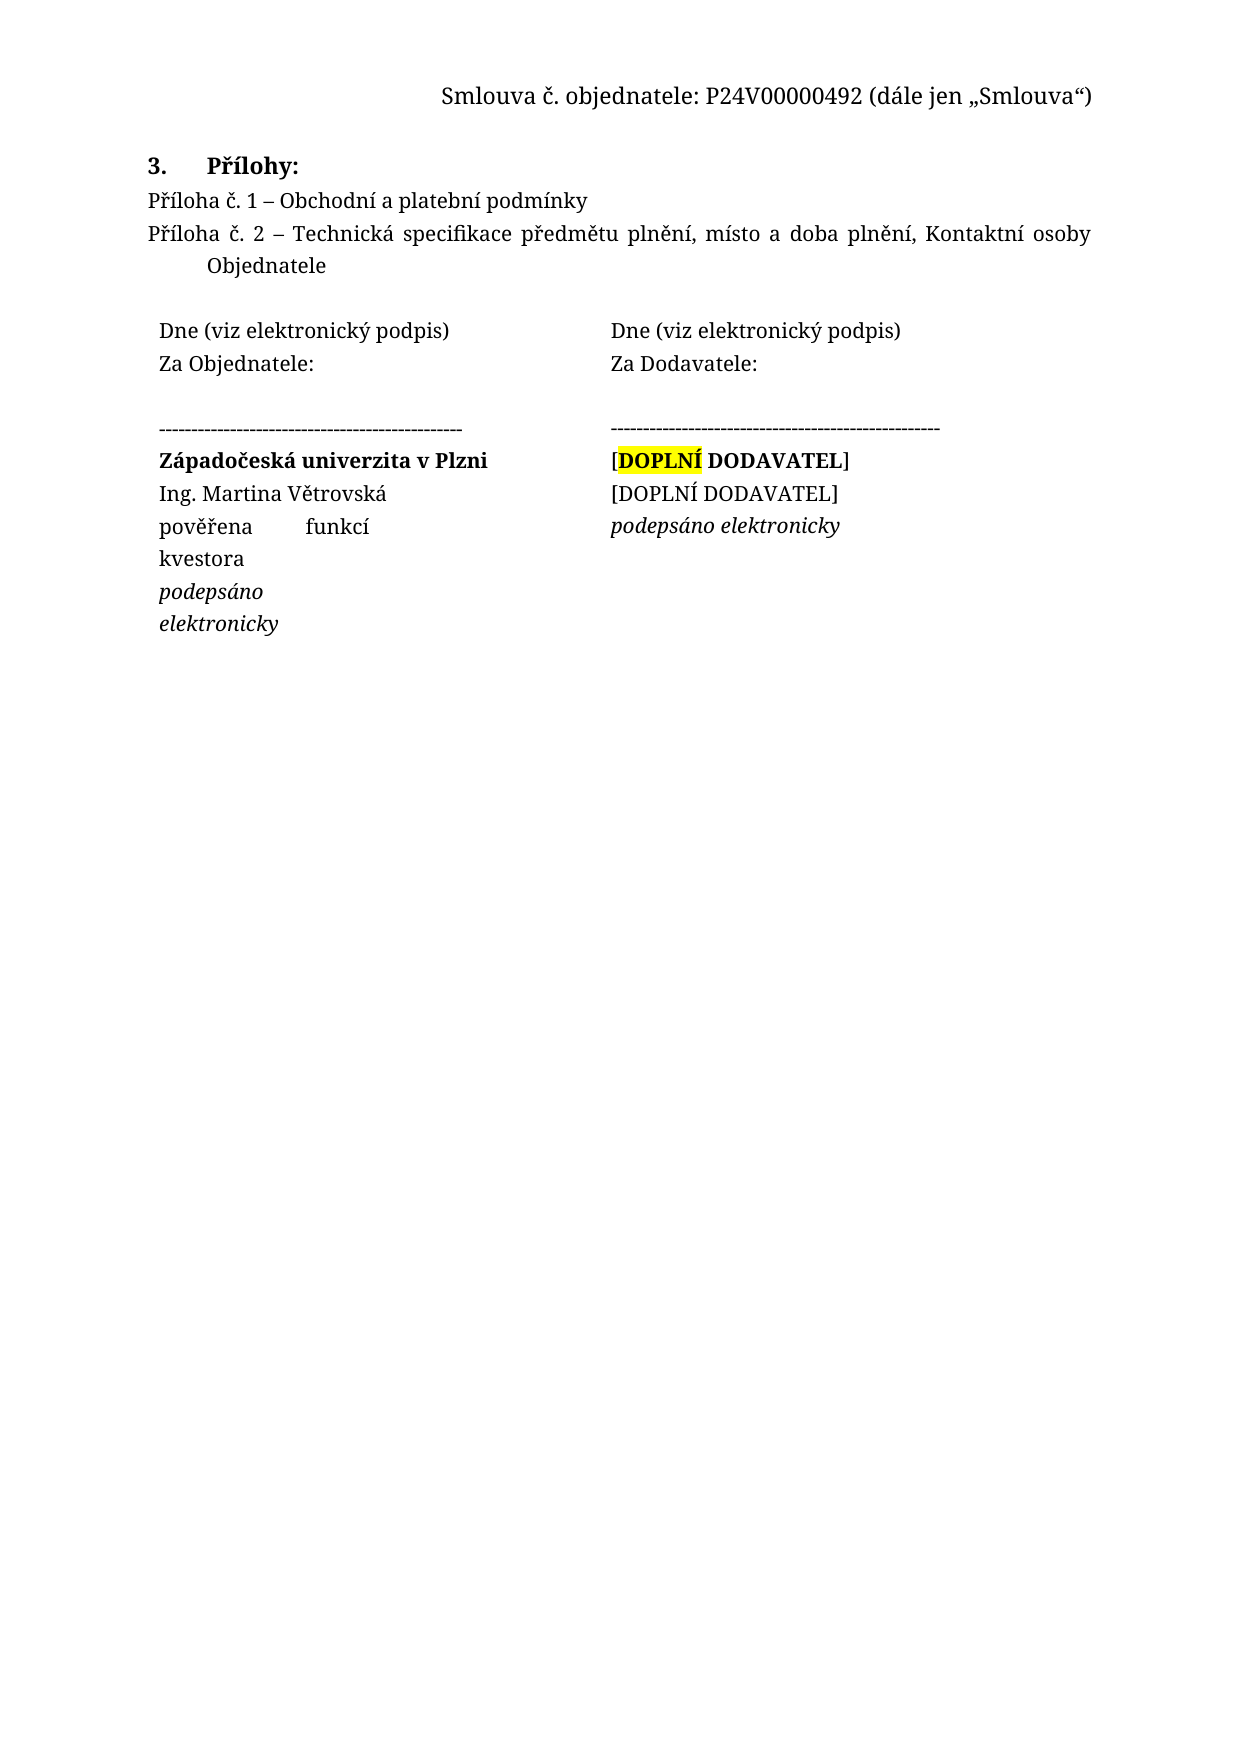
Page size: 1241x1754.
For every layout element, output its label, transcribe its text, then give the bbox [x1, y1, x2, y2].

table_header Dne (viz elektronický podpis) Za Objednatele: ----------------------------------------------- Západočeská univerzita v Plzni Ing. Martina Větrovská pověřena funkcí kvestora podepsáno elektronicky [148, 316, 599, 642]
text Příloha č. 1 – Obchodní a platební podmínky [148, 186, 1093, 214]
text Příloha č. 2 – Technická specifikace předmětu plnění, místo a doba plnění, Kontaktní osoby Objednatele [148, 219, 1093, 280]
list Přílohy: [148, 150, 1093, 181]
table_header Dne (viz elektronický podpis) Za Dodavatele: --------------------------------------------------- [DOPLNÍ DODAVATEL] [DOPLNÍ DODAVATEL] podepsáno elektronicky [599, 316, 1051, 642]
